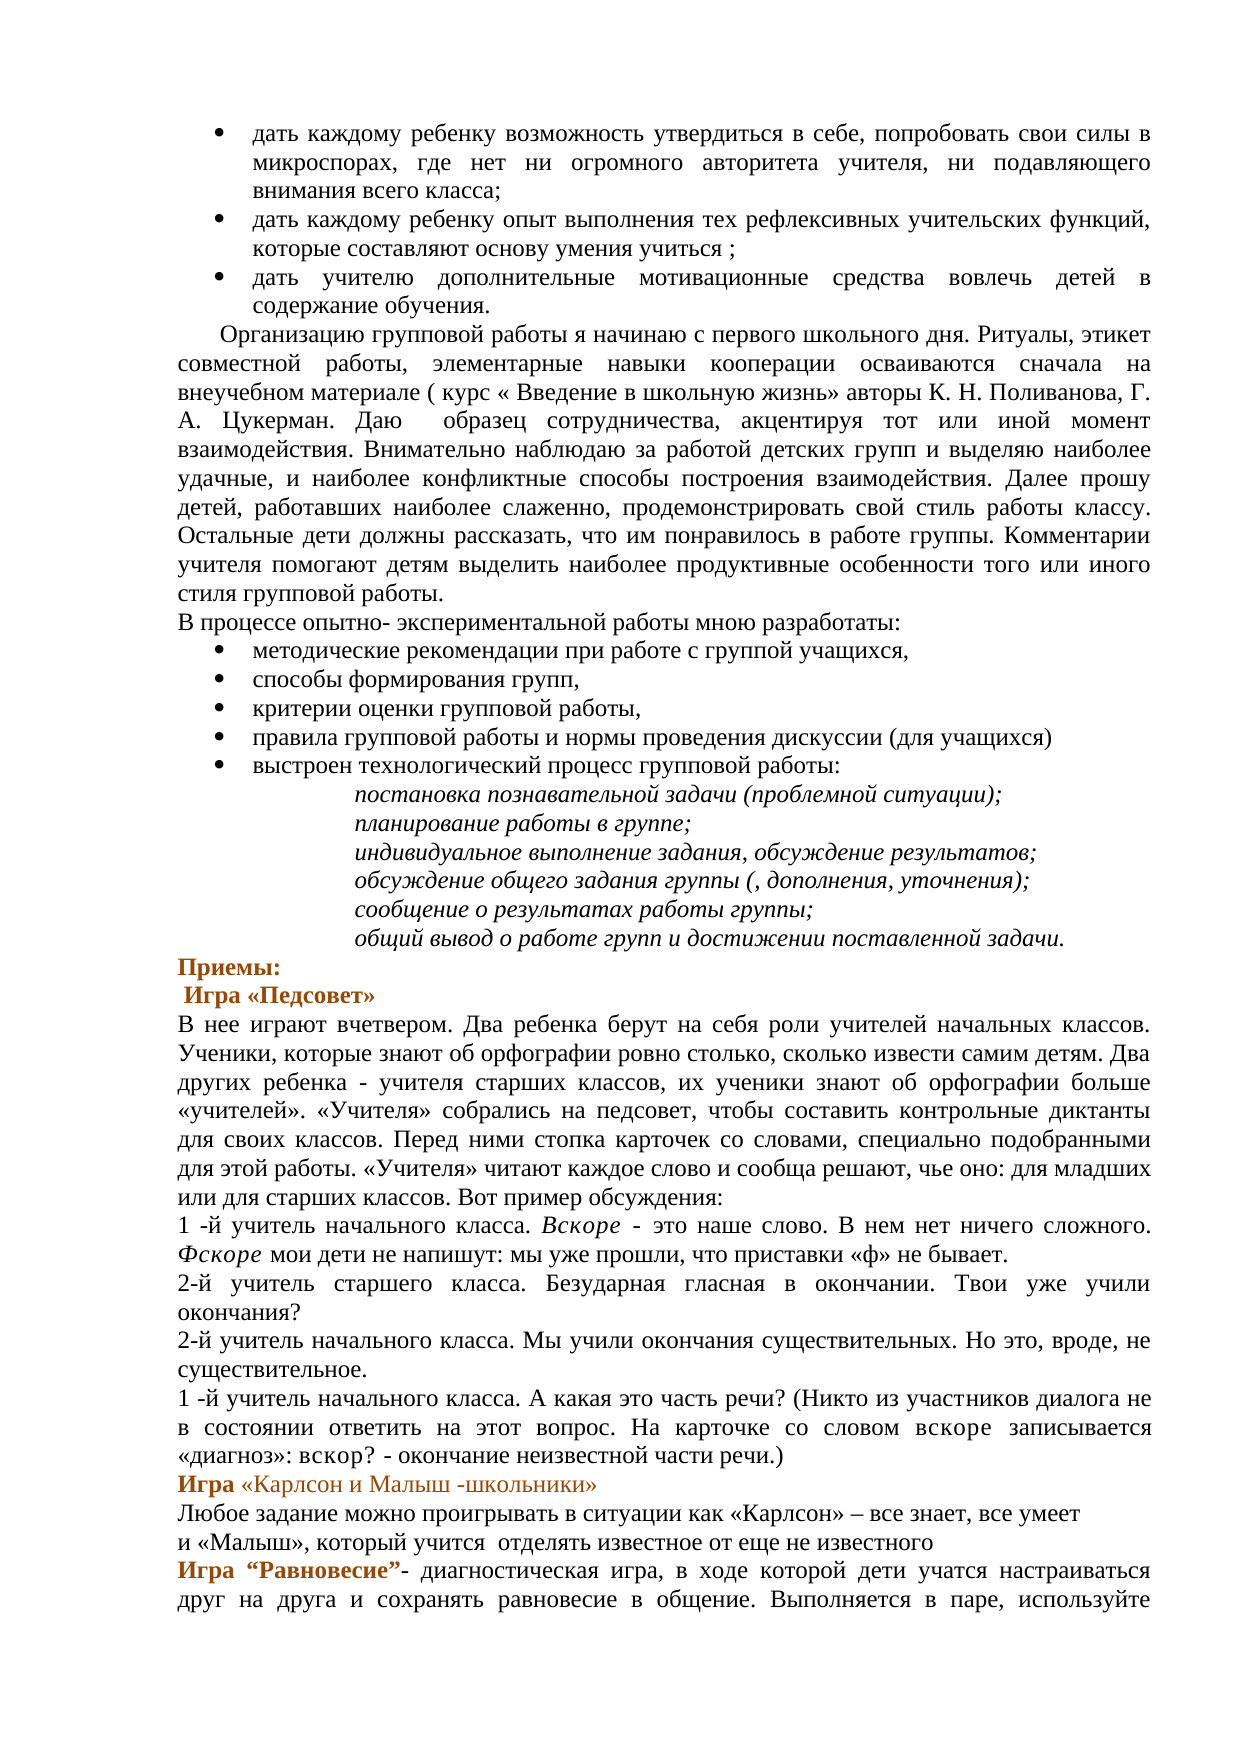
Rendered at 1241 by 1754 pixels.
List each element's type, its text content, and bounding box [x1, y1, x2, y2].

text 1 -й учитель начального класса. А какая это часть речи? (Никто из участников диалога не в состоянии ответить на этот вопрос. На карточке со словом вскоре записывается «диагноз»: вскор? - окончание неизвестной части речи.) [177, 1383, 1152, 1469]
text и «Малыш», который учится отделять известное от еще не известного [177, 1527, 1152, 1556]
list способы формирования групп, [215, 664, 1152, 693]
text В процессе опытно- экспериментальной работы мною разработаты: [177, 607, 1152, 636]
text Игра «Карлсон и Малыш -школьники» [177, 1469, 1152, 1498]
text 1 -й учитель начального класса. Вскоре - это наше слово. В нем нет ничего сложного. Фскоре мои дети не напишут: мы уже прошли, что приставки «ф» не бывает. [177, 1211, 1152, 1268]
text планирование работы в группе; [354, 808, 1152, 837]
list выстроен технологический процесс групповой работы: [215, 751, 1152, 779]
list дать каждому ребенку возможность утвердиться в себе, попробовать свои силы в микроспорах, где нет ни огромного авторитета учителя, ни подавляющего внимания всего класса; [215, 118, 1152, 204]
text 2-й учитель начального класса. Мы учили окончания существительных. Но это, вроде, не существительное. [177, 1326, 1152, 1383]
text сообщение о результатах работы группы; [354, 894, 1152, 923]
text обсуждение общего задания группы (, дополнения, уточнения); [354, 866, 1152, 894]
list методические рекомендации при работе с группой учащихся, [215, 636, 1152, 664]
text 2-й учитель старшего класса. Безударная гласная в окончании. Твои уже учили окончания? [177, 1268, 1152, 1326]
text В нее играют вчетвером. Два ребенка берут на себя роли учителей начальных классов. Ученики, которые знают об орфографии ровно столько, сколько извести самим детям. Два других ребенка - учителя старших классов, их ученики знают об орфографии больше «учителей». «Учителя» собрались на педсовет, чтобы составить контрольные диктанты для своих классов. Перед ними стопка карточек со словами, специально подобранными для этой работы. «Учителя» читают каждое слово и сообща решают, чье оно: для младших или для старших классов. Вот пример обсуждения: [177, 1009, 1152, 1211]
list дать каждому ребенку опыт выполнения тех рефлексивных учительских функций, которые составляют основу умения учиться ; [215, 204, 1152, 262]
text Любое задание можно проигрывать в ситуации как «Карлсон» – все знает, все умеет [177, 1498, 1152, 1527]
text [177, 1556, 1152, 1613]
list правила групповой работы и нормы проведения дискуссии (для учащихся) [215, 722, 1152, 751]
list критерии оценки групповой работы, [215, 693, 1152, 722]
text постановка познавательной задачи (проблемной ситуации); [354, 779, 1152, 808]
text Приемы: [177, 952, 1152, 981]
text Игра «Педсовет» [177, 981, 1152, 1009]
text общий вывод о работе групп и достижении поставленной задачи. [354, 923, 1152, 952]
text Организацию групповой работы я начинаю с первого школьного дня. Ритуалы, этикет совместной работы, элементарные навыки кооперации осваиваются сначала на внеучебном материале ( курс « Введение в школьную жизнь» авторы К. Н. Поливанова, Г. А. Цукерман. Даю образец сотрудничества, акцентируя тот или иной момент взаимодействия. Внимательно наблюдаю за работой детских групп и выделяю наиболее удачные, и наиболее конфликтные способы построения взаимодействия. Далее прошу детей, работавших наиболее слаженно, продемонстрировать свой стиль работы классу. Остальные дети должны рассказать, что им понравилось в работе группы. Комментарии учителя помогают детям выделить наиболее продуктивные особенности того или иного стиля групповой работы. [177, 319, 1152, 607]
text индивидуальное выполнение задания, обсуждение результатов; [354, 837, 1152, 866]
list дать учителю дополнительные мотивационные средства вовлечь детей в содержание обучения. [215, 262, 1152, 319]
